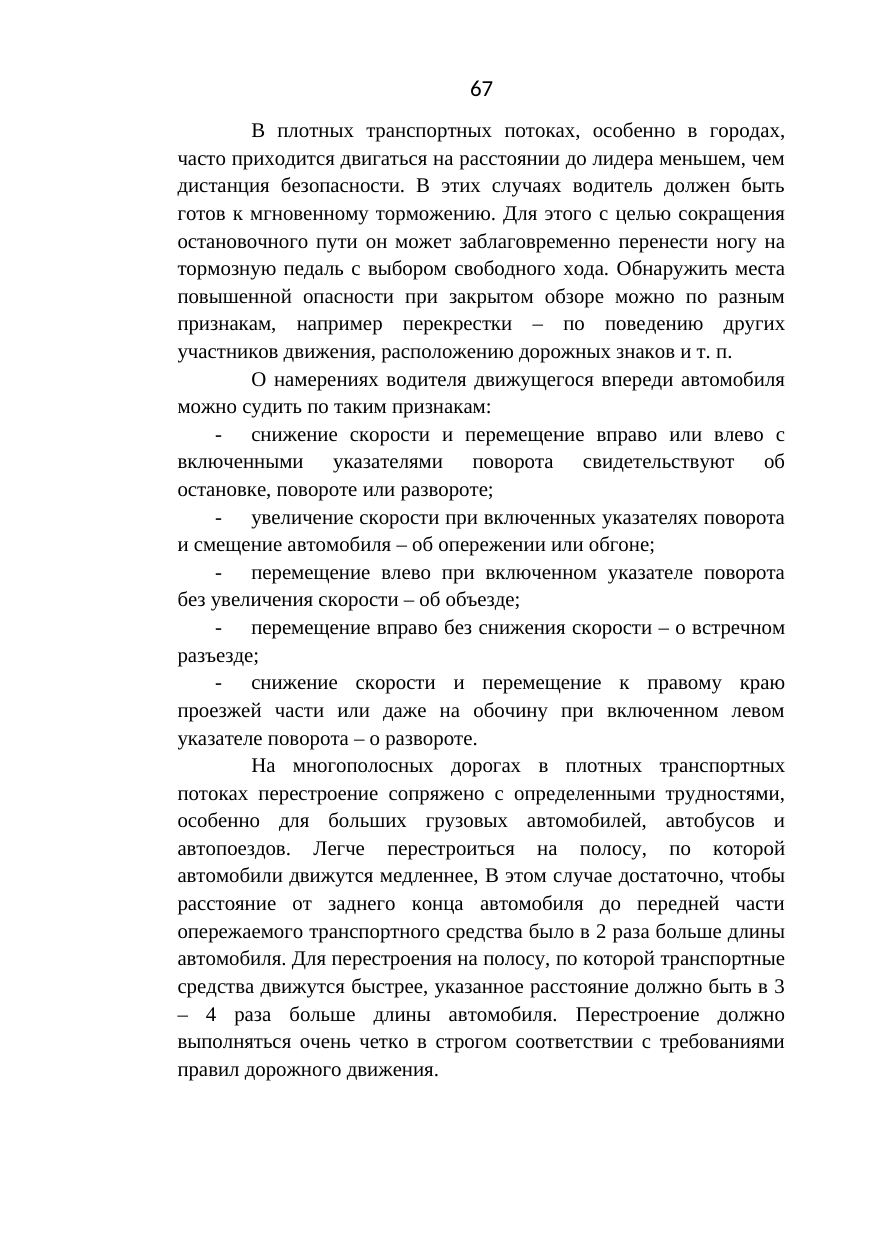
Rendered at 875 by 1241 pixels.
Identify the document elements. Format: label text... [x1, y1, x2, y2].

text В плотных транспортных потоках, особенно в городах, часто приходится двигаться на расстоянии до лидера меньшем, чем дистанция безопасности. В этих случаях водитель должен быть готов к мгновенному торможению. Для этого с целью сокращения остановочного пути он может заблаговременно перенести ногу на тормозную педаль с выбором свободного хода. Обнаружить места повышенной опасности при закрытом обзоре можно по разным признакам, например перекрестки – по поведению других участников движения, расположению дорожных знаков и т. п. [177, 118, 786, 363]
list снижение скорости и перемещение к правому краю проезжей части или даже на обочину при включенном левом указателе поворота – о развороте. [177, 670, 786, 749]
list перемещение вправо без снижения скорости – о встречном разъезде; [177, 615, 786, 667]
list снижение скорости и перемещение вправо или влево с включенными указателями поворота свидетельствуют об остановке, повороте или развороте; [177, 422, 786, 501]
text О намерениях водителя движущегося впереди автомобиля можно судить по таким признакам: [177, 367, 786, 418]
list перемещение влево при включенном указателе поворота без увеличения скорости – об объезде; [177, 560, 786, 611]
list увеличение скорости при включенных указателях поворота и смещение автомобиля – об опережении или обгоне; [177, 504, 786, 556]
text На многополосных дорогах в плотных транспортных потоках перестроение сопряжено с определенными трудностями, особенно для больших грузовых автомобилей, автобусов и автопоездов. Легче перестроиться на полосу, по которой автомобили движутся медленнее, В этом случае достаточно, чтобы расстояние от заднего конца автомобиля до передней части опережаемого транспортного средства было в 2 раза больше длины автомобиля. Для перестроения на полосу, по которой транспортные средства движутся быстрее, указанное расстояние должно быть в 3 – 4 раза больше длины автомобиля. Перестроение должно выполняться очень четко в строгом соответствии с требованиями правил дорожного движения. [177, 753, 786, 1081]
